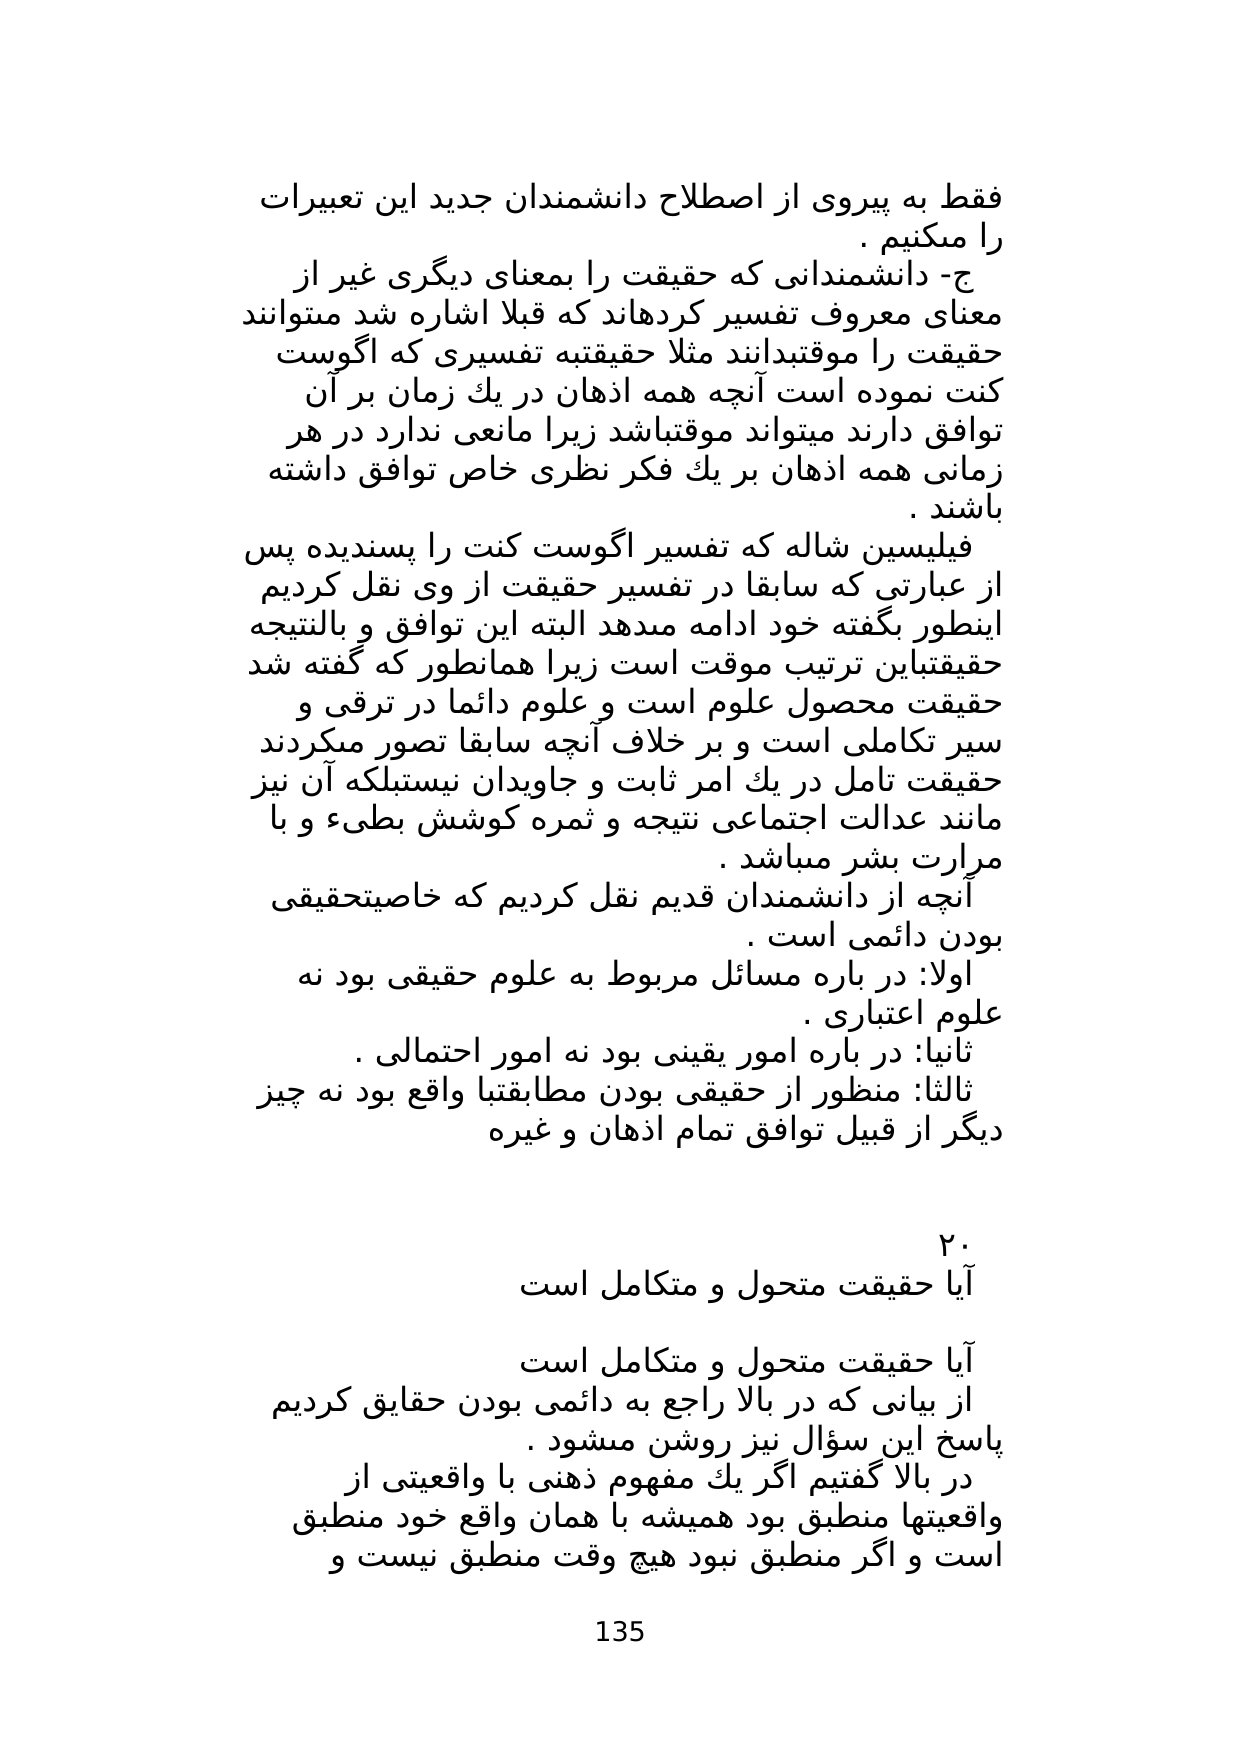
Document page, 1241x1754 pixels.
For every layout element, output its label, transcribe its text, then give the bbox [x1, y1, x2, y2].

text آيا حقيقت متحول و متكامل است [236, 1264, 1004, 1303]
text اولا: در باره مسائل مربوط به علوم حقيقى بود نه علوم اعتبارى . [236, 954, 1004, 1032]
text آيا حقيقت متحول و متكامل است [236, 1341, 1004, 1380]
text ۲۰ [236, 1225, 1004, 1264]
text ثالثا: منظور از حقيقى بودن مطابقت‏با واقع بود نه چيز ديگر از قبيل توافق تمام اذهان و غيره [236, 1071, 1004, 1148]
text ج- دانشمندانى كه حقيقت را بمعناى ديگرى غير از معناى معروف تفسير كرده‏اند كه قبلا اشاره شد مى‏توانند حقيقت را موقت‏بدانند مثلا حقيقت‏به تفسيرى كه اگوست كنت نموده است آنچه همه اذهان در يك زمان بر آن توافق دارند ميتواند موقت‏باشد زيرا مانعى ندارد در هر زمانى همه اذهان بر يك فكر نظرى خاص توافق داشته باشند . [236, 255, 1004, 527]
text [236, 1458, 1004, 1574]
text از بيانى كه در بالا راجع به دائمى بودن حقايق كرديم پاسخ اين سؤال نيز روشن مى‏شود . [236, 1380, 1004, 1458]
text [236, 177, 1004, 255]
text آنچه از دانشمندان قديم نقل كرديم كه خاصيت‏حقيقى بودن دائمى است . [236, 877, 1004, 954]
text ثانيا: در باره امور يقينى بود نه امور احتمالى . [236, 1032, 1004, 1071]
text فيليسين شاله كه تفسير اگوست كنت را پسنديده پس از عبارتى كه سابقا در تفسير حقيقت از وى نقل كرديم اينطور بگفته خود ادامه مى‏دهد البته اين توافق و بالنتيجه حقيقت‏باين ترتيب موقت است زيرا همانطور كه گفته شد حقيقت محصول علوم است و علوم دائما در ترقى و سير تكاملى است و بر خلاف آنچه سابقا تصور مى‏كردند حقيقت تامل در يك امر ثابت و جاويدان نيست‏بلكه آن نيز مانند عدالت اجتماعى نتيجه و ثمره كوشش بطى‏ء و با مرارت بشر مى‏باشد . [236, 527, 1004, 877]
